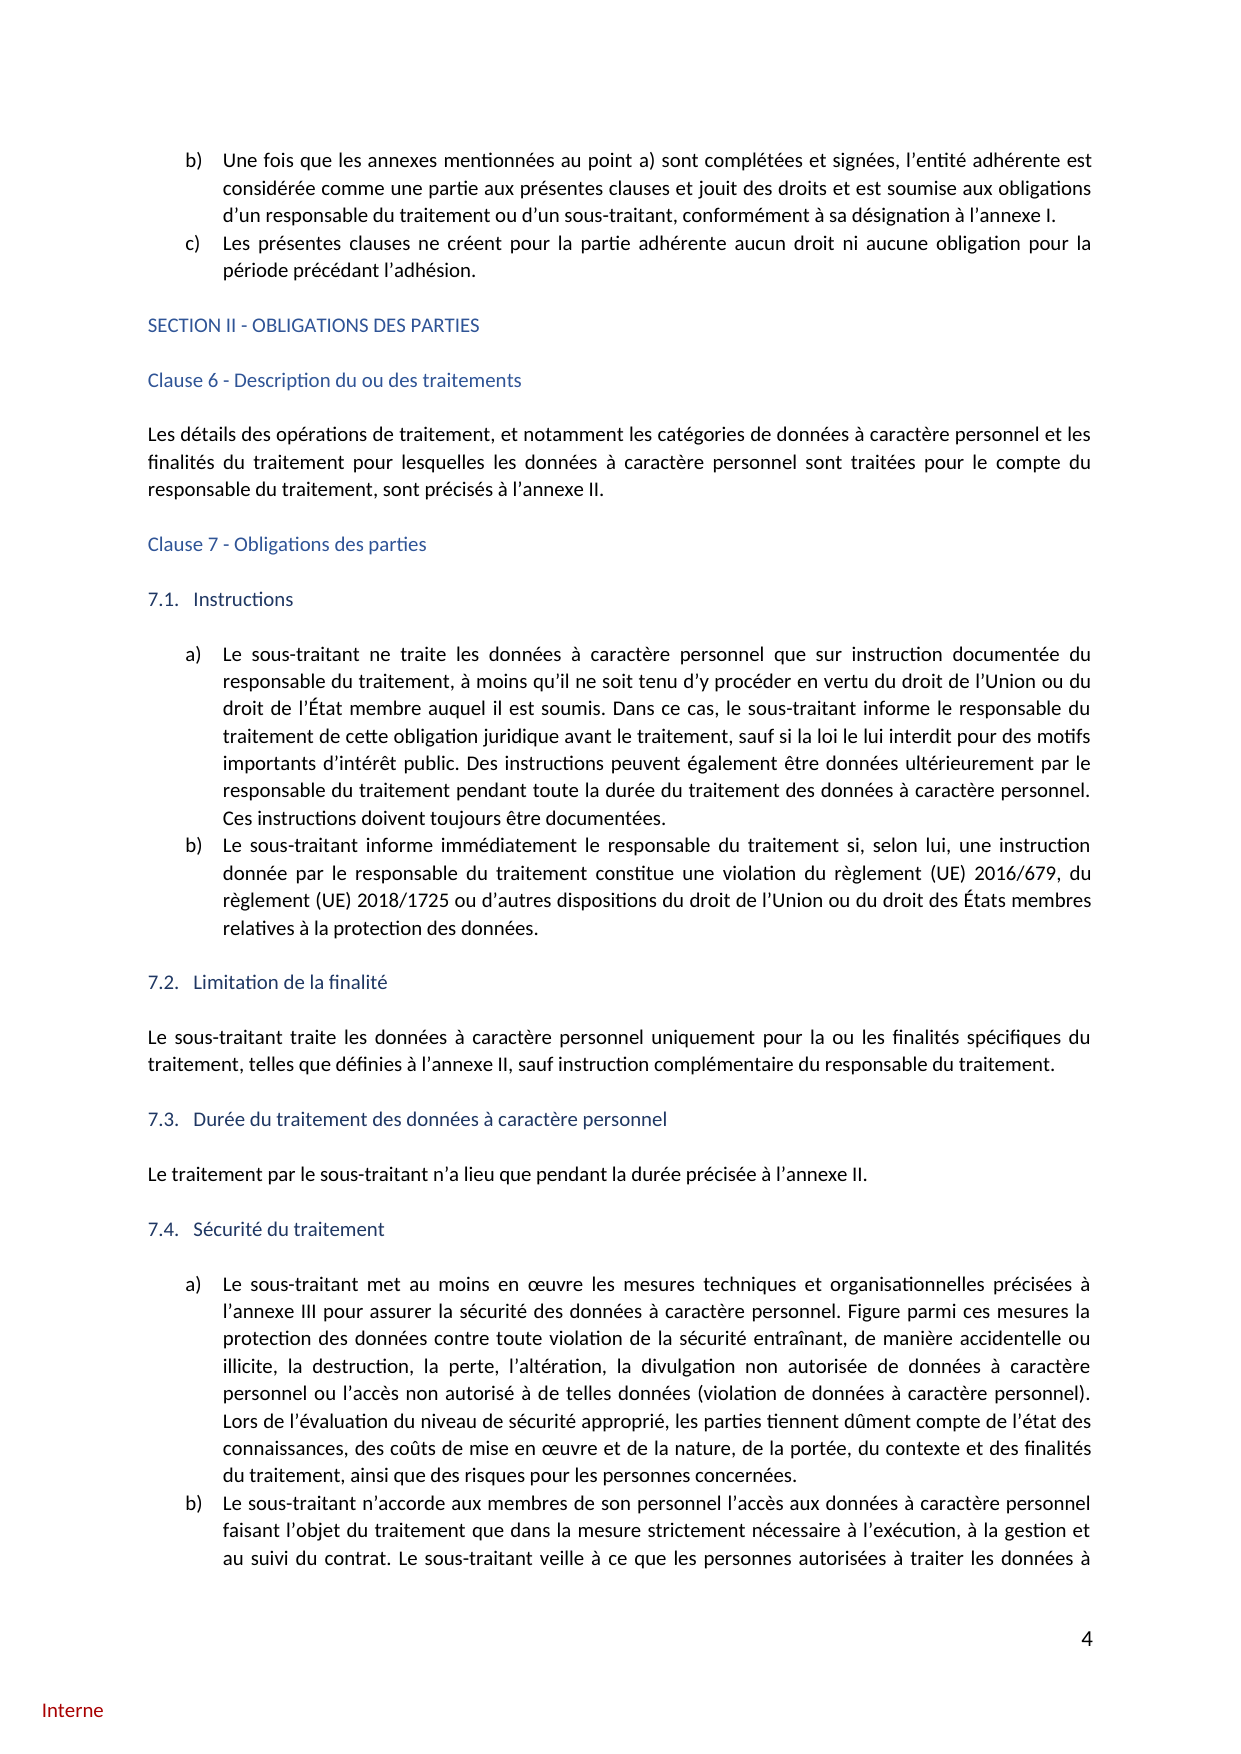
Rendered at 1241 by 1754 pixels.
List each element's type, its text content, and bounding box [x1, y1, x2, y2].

subtitle Clause 7 - Obligations des parties [148, 531, 1093, 557]
text Le sous-traitant traite les données à caractère personnel uniquement pour la ou les finalités spécifiques du traitement, telles que définies à l’annexe II, sauf instruction complémentaire du responsable du traitement. [148, 1024, 1093, 1077]
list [185, 1490, 1093, 1570]
subtitle 7.1. Instructions [148, 586, 1093, 611]
text Les détails des opérations de traitement, et notamment les catégories de données à caractère personnel et les finalités du traitement pour lesquelles les données à caractère personnel sont traitées pour le compte du responsable du traitement, sont précisés à l’annexe II. [148, 422, 1093, 502]
subtitle Clause 6 - Description du ou des traitements [148, 367, 1093, 392]
text Le traitement par le sous-traitant n’a lieu que pendant la durée précisée à l’annexe II. [148, 1161, 1093, 1187]
subtitle SECTION II - OBLIGATIONS DES PARTIES [148, 312, 1093, 337]
list Le sous-traitant met au moins en œuvre les mesures techniques et organisationnelles précisées à l’annexe III pour assurer la sécurité des données à caractère personnel. Figure parmi ces mesures la protection des données contre toute violation de la sécurité entraînant, de manière accidentelle ou illicite, la destruction, la perte, l’altération, la divulgation non autorisée de données à caractère personnel ou l’accès non autorisé à de telles données (violation de données à caractère personnel). Lors de l’évaluation du niveau de sécurité approprié, les parties tiennent dûment compte de l’état des connaissances, des coûts de mise en œuvre et de la nature, de la portée, du contexte et des finalités du traitement, ainsi que des risques pour les personnes concernées. [185, 1271, 1093, 1488]
list Le sous-traitant informe immédiatement le responsable du traitement si, selon lui, une instruction donnée par le responsable du traitement constitue une violation du règlement (UE) 2016/679, du règlement (UE) 2018/1725 ou d’autres dispositions du droit de l’Union ou du droit des États membres relatives à la protection des données. [185, 832, 1093, 940]
subtitle 7.4. Sécurité du traitement [148, 1216, 1093, 1241]
list Une fois que les annexes mentionnées au point a) sont complétées et signées, l’entité adhérente est considérée comme une partie aux présentes clauses et jouit des droits et est soumise aux obligations d’un responsable du traitement ou d’un sous-traitant, conformément à sa désignation à l’annexe I. [185, 148, 1093, 228]
subtitle 7.3. Durée du traitement des données à caractère personnel [148, 1106, 1093, 1132]
subtitle 7.2. Limitation de la finalité [148, 969, 1093, 995]
list Le sous-traitant ne traite les données à caractère personnel que sur instruction documentée du responsable du traitement, à moins qu’il ne soit tenu d’y procéder en vertu du droit de l’Union ou du droit de l’État membre auquel il est soumis. Dans ce cas, le sous-traitant informe le responsable du traitement de cette obligation juridique avant le traitement, sauf si la loi le lui interdit pour des motifs importants d’intérêt public. Des instructions peuvent également être données ultérieurement par le responsable du traitement pendant toute la durée du traitement des données à caractère personnel. Ces instructions doivent toujours être documentées. [185, 641, 1093, 831]
list Les présentes clauses ne créent pour la partie adhérente aucun droit ni aucune obligation pour la période précédant l’adhésion. [185, 230, 1093, 283]
